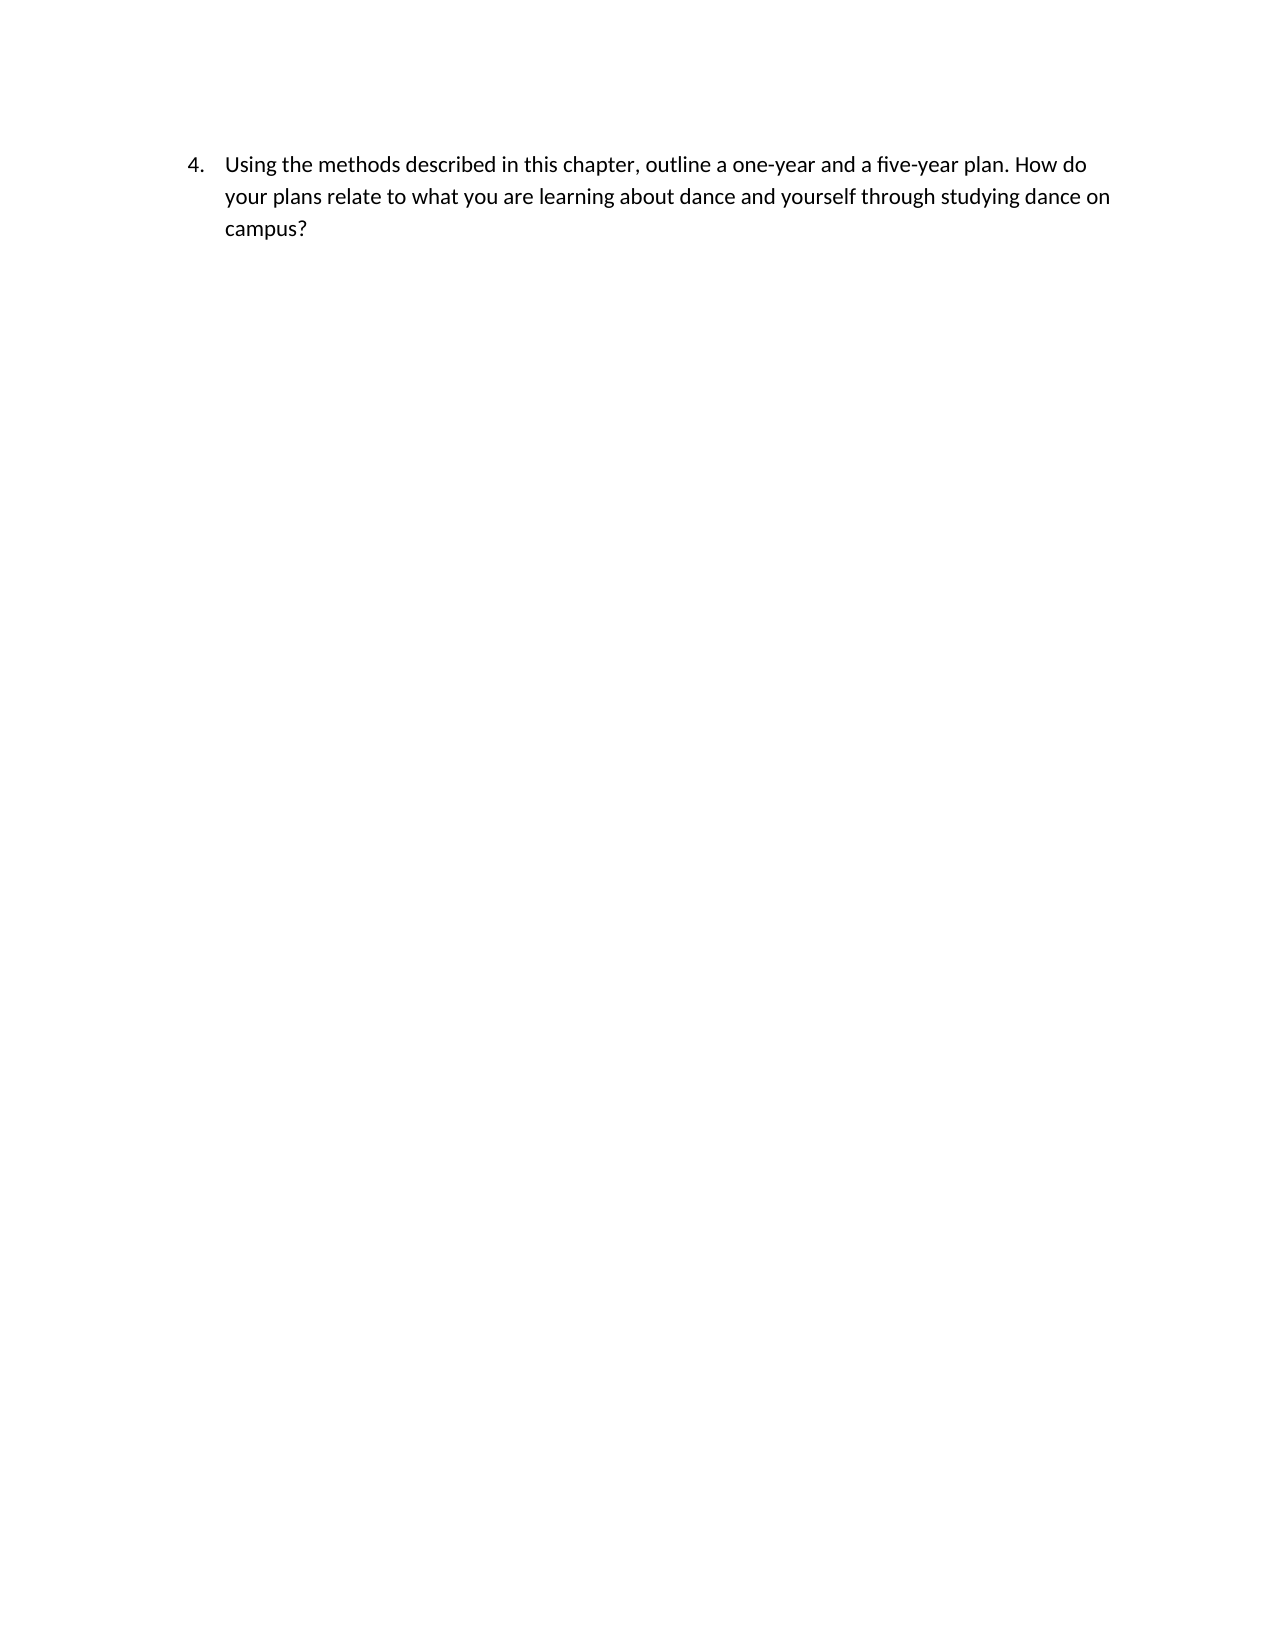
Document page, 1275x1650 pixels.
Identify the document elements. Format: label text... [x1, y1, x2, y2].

list Using the methods described in this chapter, outline a one-year and a five-year plan. How do your plans relate to what you are learning about dance and yourself through studying dance on campus? [187, 150, 1125, 242]
